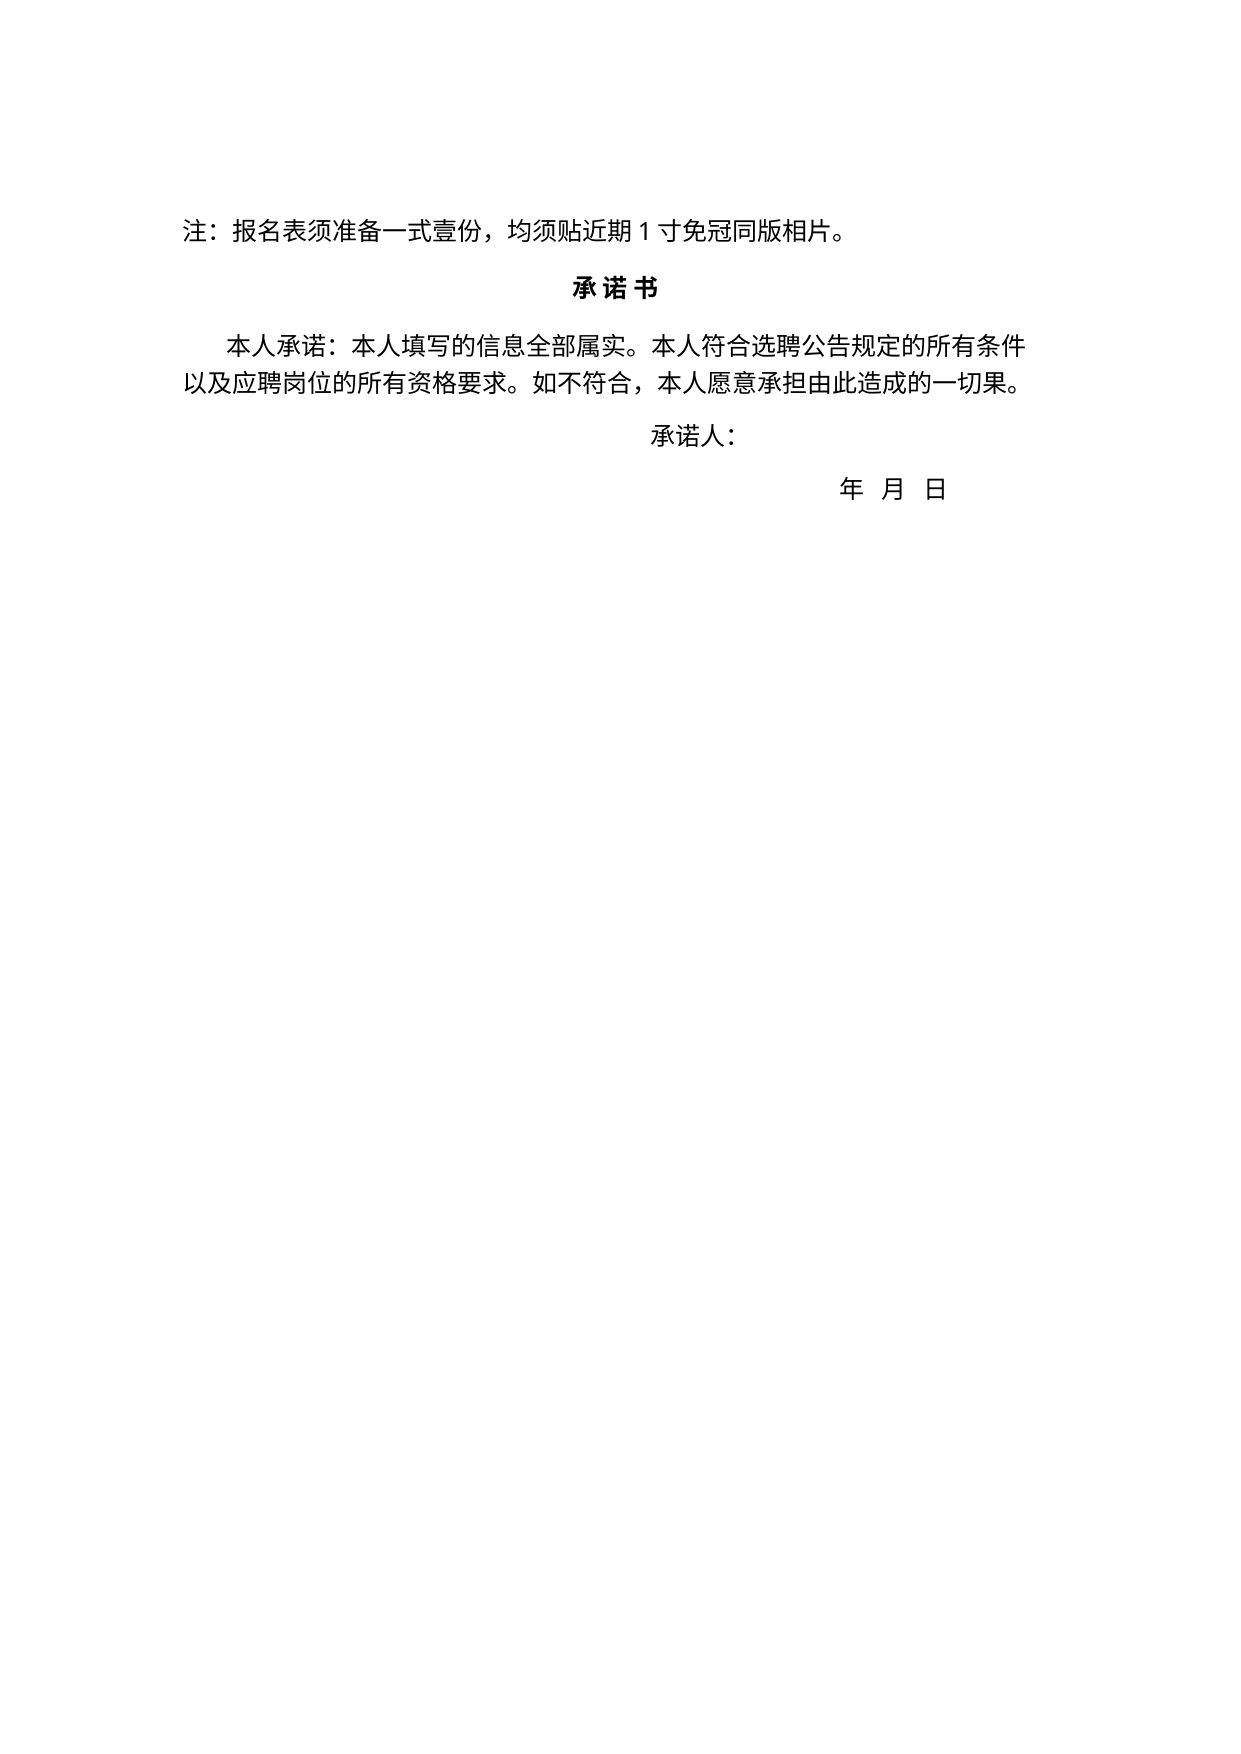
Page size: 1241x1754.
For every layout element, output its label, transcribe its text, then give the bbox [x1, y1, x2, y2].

table_cell 承诺人： 年 月 日 [183, 416, 1048, 522]
table_cell 本人承诺：本人填写的信息全部属实。本人符合选聘公告规定的所有条件以及应聘岗位的所有资格要求。如不符合，本人愿意承担由此造成的一切果。 [183, 325, 1048, 416]
table_cell 承 诺 书 [183, 263, 1048, 325]
table_header 注：报名表须准备一式壹份，均须贴近期1寸免冠同版相片。 [183, 210, 1048, 263]
